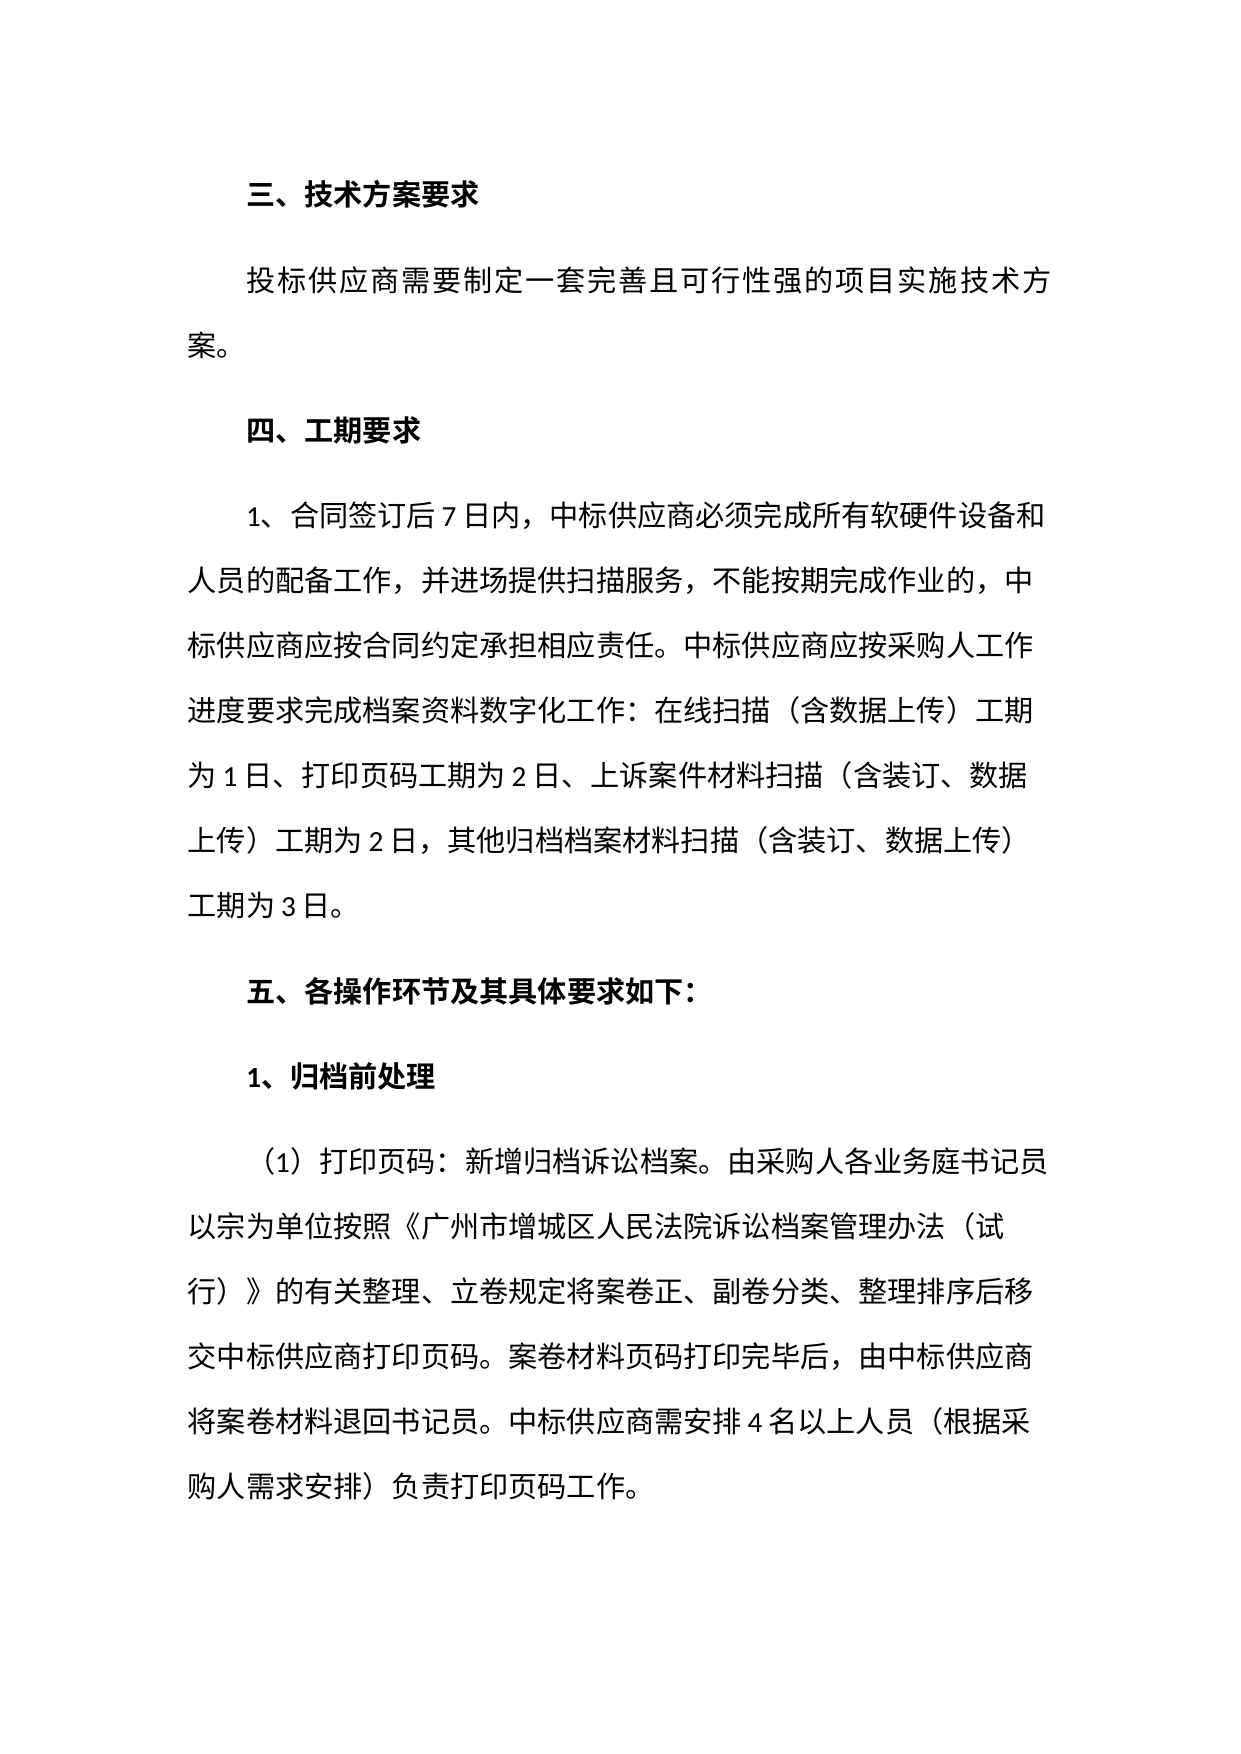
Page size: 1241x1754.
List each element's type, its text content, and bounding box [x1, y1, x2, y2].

text 五、各操作环节及其具体要求如下： [187, 958, 1053, 1023]
text 1、合同签订后7日内，中标供应商必须完成所有软硬件设备和人员的配备工作，并进场提供扫描服务，不能按期完成作业的，中标供应商应按合同约定承担相应责任。中标供应商应按采购人工作进度要求完成档案资料数字化工作：在线扫描（含数据上传）工期为1日、打印页码工期为2日、上诉案件材料扫描（含装订、数据上传）工期为2日，其他归档档案材料扫描（含装订、数据上传）工期为3日。 [187, 483, 1053, 938]
text 四、工期要求 [187, 398, 1053, 463]
text 投标供应商需要制定一套完善且可行性强的项目实施技术方案。 [187, 247, 1053, 377]
text （1）打印页码：新增归档诉讼档案。由采购人各业务庭书记员以宗为单位按照《广州市增城区人民法院诉讼档案管理办法（试行）》的有关整理、立卷规定将案卷正、副卷分类、整理排序后移交中标供应商打印页码。案卷材料页码打印完毕后，由中标供应商将案卷材料退回书记员。中标供应商需安排4名以上人员（根据采购人需求安排）负责打印页码工作。 [187, 1129, 1053, 1519]
text 三、技术方案要求 [187, 162, 1053, 227]
text 1、归档前处理 [187, 1043, 1053, 1108]
